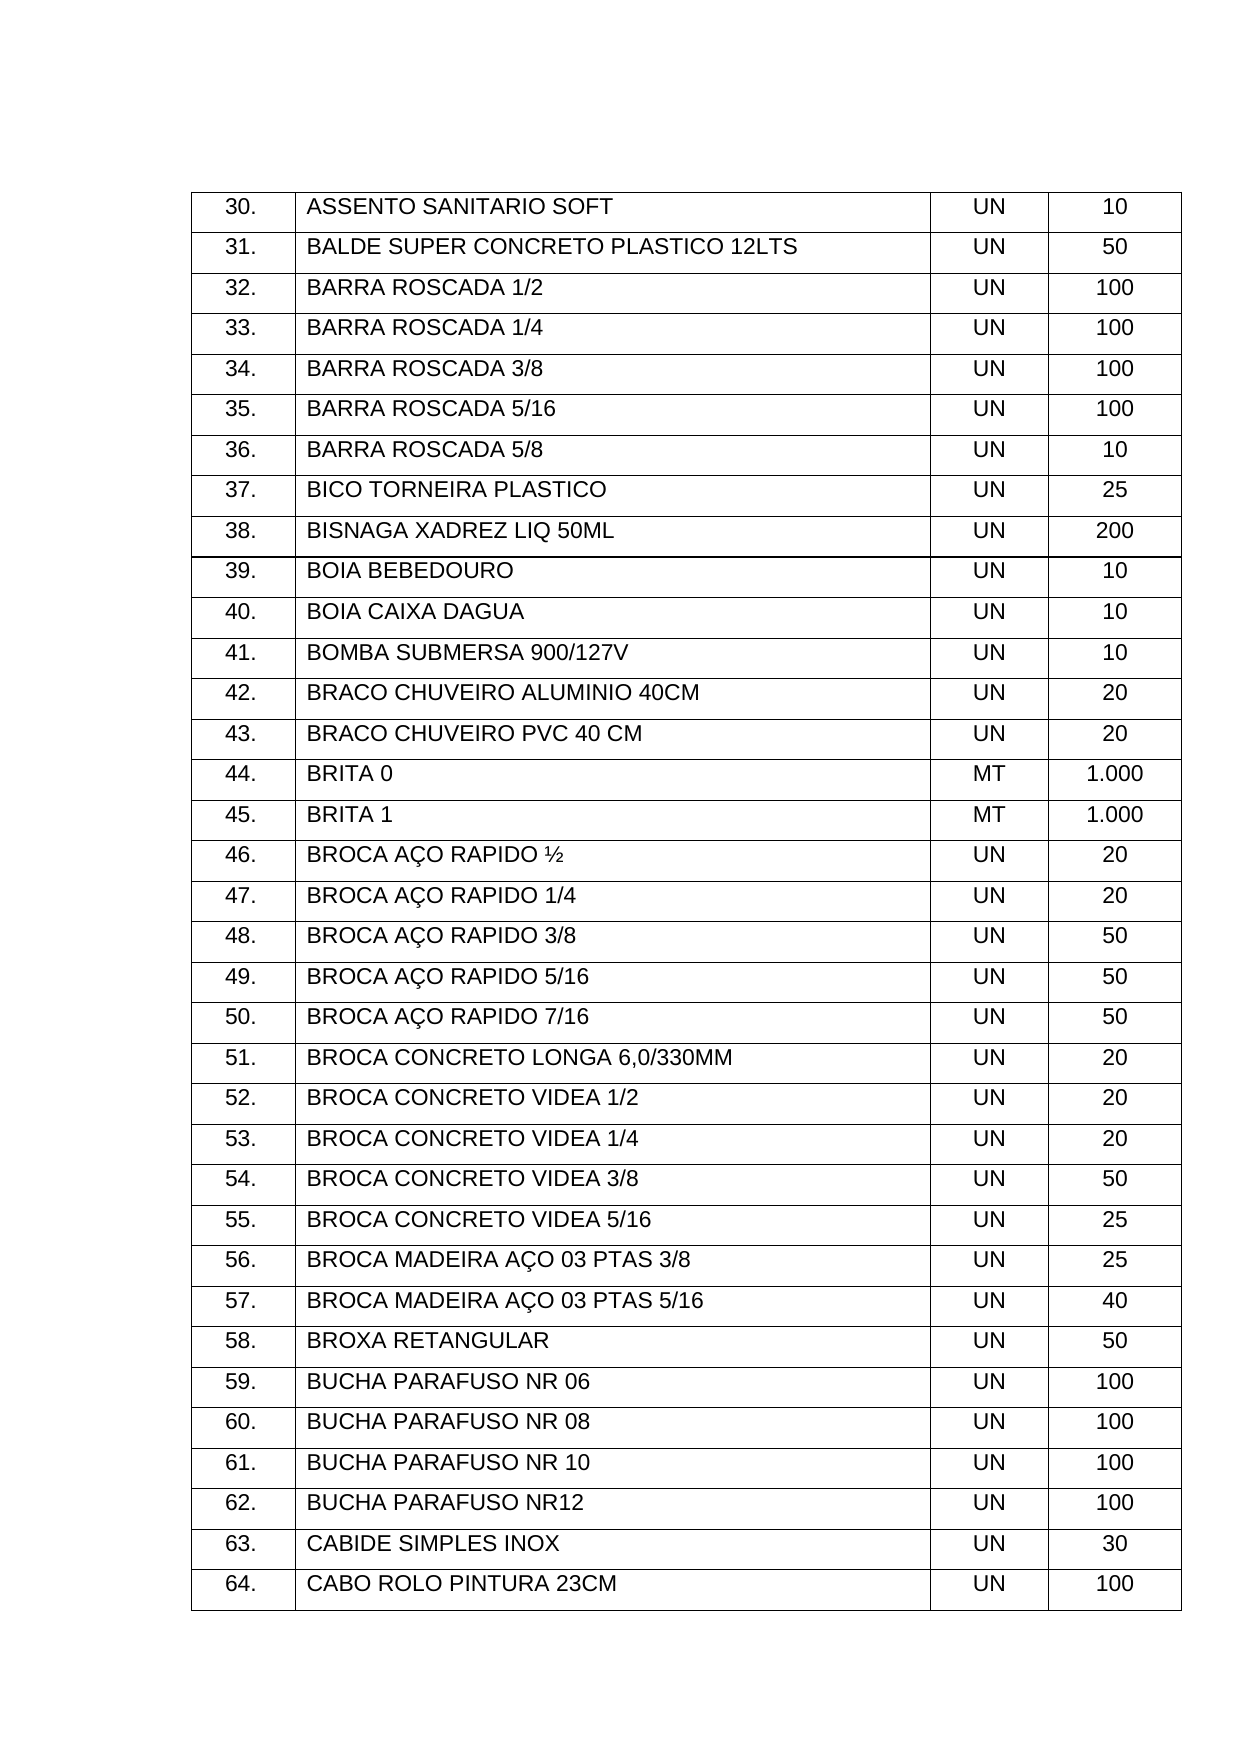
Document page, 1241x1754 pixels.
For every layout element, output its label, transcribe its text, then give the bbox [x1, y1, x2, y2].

table_cell 20 [1049, 1084, 1181, 1124]
table_cell BROCA AÇO RAPIDO 5/16 [296, 963, 930, 1002]
table_cell UN [931, 1368, 1048, 1407]
table_cell [192, 760, 295, 799]
table_cell 50 [1049, 963, 1181, 1002]
table_cell BROCA MADEIRA AÇO 03 PTAS 3/8 [296, 1246, 930, 1286]
table_cell UN [931, 314, 1048, 354]
table_cell UN [931, 639, 1048, 678]
table_cell BROXA RETANGULAR [296, 1327, 930, 1367]
table_cell BISNAGA XADREZ LIQ 50ML [296, 517, 930, 556]
table_cell [192, 233, 295, 273]
table_cell [192, 355, 295, 394]
table_cell BRITA 1 [296, 801, 930, 840]
table_cell UN [931, 1246, 1048, 1286]
table_cell [192, 1530, 295, 1569]
table_cell 20 [1049, 882, 1181, 921]
table_cell BARRA ROSCADA 3/8 [296, 355, 930, 394]
table_cell UN [931, 517, 1048, 556]
table_cell BOIA CAIXA DAGUA [296, 598, 930, 637]
table_cell [192, 1125, 295, 1164]
table_cell 10 [1049, 639, 1181, 678]
table_cell UN [931, 1165, 1048, 1205]
table_cell [192, 882, 295, 921]
table_cell [192, 1449, 295, 1488]
table_cell BOIA BEBEDOURO [296, 558, 930, 597]
table_cell [192, 639, 295, 678]
table_cell 25 [1049, 476, 1181, 516]
table_cell [192, 922, 295, 962]
table_cell 50 [1049, 1165, 1181, 1205]
table_cell 50 [1049, 233, 1181, 273]
table_cell 10 [1049, 558, 1181, 597]
table_cell 25 [1049, 1246, 1181, 1286]
table_cell UN [931, 1489, 1048, 1529]
table_cell BROCA CONCRETO VIDEA 1/4 [296, 1125, 930, 1164]
table_cell UN [931, 1570, 1048, 1610]
table_cell BROCA CONCRETO VIDEA 3/8 [296, 1165, 930, 1205]
table_cell BRACO CHUVEIRO PVC 40 CM [296, 720, 930, 759]
table_cell 100 [1049, 274, 1181, 313]
table_cell [192, 801, 295, 840]
table_cell [192, 1165, 295, 1205]
table_cell UN [931, 1003, 1048, 1043]
table_cell 20 [1049, 1125, 1181, 1164]
table_cell [192, 1206, 295, 1245]
table_cell [192, 598, 295, 637]
table_cell BICO TORNEIRA PLASTICO [296, 476, 930, 516]
table_cell BARRA ROSCADA 1/4 [296, 314, 930, 354]
table_cell BROCA CONCRETO VIDEA 5/16 [296, 1206, 930, 1245]
table_cell BROCA AÇO RAPIDO 3/8 [296, 922, 930, 962]
table_cell UN [931, 1327, 1048, 1367]
table_cell BROCA AÇO RAPIDO ½ [296, 841, 930, 881]
table_cell [192, 517, 295, 556]
table_cell BROCA CONCRETO LONGA 6,0/330MM [296, 1044, 930, 1083]
table_cell UN [931, 963, 1048, 1002]
table_cell 100 [1049, 1449, 1181, 1488]
table_cell 100 [1049, 1570, 1181, 1610]
table_cell UN [931, 841, 1048, 881]
table_cell [192, 1287, 295, 1326]
table_cell 25 [1049, 1206, 1181, 1245]
table_cell CABIDE SIMPLES INOX [296, 1530, 930, 1569]
table_cell UN [931, 1044, 1048, 1083]
table_cell 10 [1049, 598, 1181, 637]
table_cell [192, 314, 295, 354]
table_cell 10 [1049, 436, 1181, 475]
table_cell BUCHA PARAFUSO NR 08 [296, 1408, 930, 1448]
table_cell [192, 963, 295, 1002]
table_cell [192, 193, 295, 232]
table_cell BARRA ROSCADA 5/8 [296, 436, 930, 475]
table_cell 200 [1049, 517, 1181, 556]
table_cell ASSENTO SANITARIO SOFT [296, 193, 930, 232]
table_cell BARRA ROSCADA 1/2 [296, 274, 930, 313]
table_cell BROCA MADEIRA AÇO 03 PTAS 5/16 [296, 1287, 930, 1326]
table_cell BUCHA PARAFUSO NR12 [296, 1489, 930, 1529]
table_cell UN [931, 882, 1048, 921]
table_cell UN [931, 1449, 1048, 1488]
table_cell UN [931, 1287, 1048, 1326]
table_cell [192, 720, 295, 759]
table_cell BARRA ROSCADA 5/16 [296, 395, 930, 435]
table_cell UN [931, 558, 1048, 597]
table_cell [192, 1003, 295, 1043]
table_cell BROCA AÇO RAPIDO 7/16 [296, 1003, 930, 1043]
table_cell UN [931, 233, 1048, 273]
table_cell 20 [1049, 841, 1181, 881]
table_cell [192, 436, 295, 475]
table_cell CABO ROLO PINTURA 23CM [296, 1570, 930, 1610]
table_cell 50 [1049, 1327, 1181, 1367]
table_cell 30 [1049, 1530, 1181, 1569]
table_cell BOMBA SUBMERSA 900/127V [296, 639, 930, 678]
table_cell 100 [1049, 1489, 1181, 1529]
table_cell UN [931, 193, 1048, 232]
table_cell UN [931, 598, 1048, 637]
table_cell 1.000 [1049, 801, 1181, 840]
table_cell 50 [1049, 922, 1181, 962]
table_cell BALDE SUPER CONCRETO PLASTICO 12LTS [296, 233, 930, 273]
table_cell MT [931, 760, 1048, 799]
table_cell BROCA CONCRETO VIDEA 1/2 [296, 1084, 930, 1124]
table_cell BRITA 0 [296, 760, 930, 799]
table_cell UN [931, 1530, 1048, 1569]
table_cell UN [931, 679, 1048, 718]
table_cell UN [931, 436, 1048, 475]
table_cell [192, 1246, 295, 1286]
table_cell UN [931, 274, 1048, 313]
table_cell 100 [1049, 1368, 1181, 1407]
table_cell MT [931, 801, 1048, 840]
table_cell UN [931, 1084, 1048, 1124]
table_cell 100 [1049, 314, 1181, 354]
table_cell [192, 476, 295, 516]
table_cell BUCHA PARAFUSO NR 06 [296, 1368, 930, 1407]
table_cell 100 [1049, 1408, 1181, 1448]
table_cell UN [931, 355, 1048, 394]
table_cell UN [931, 922, 1048, 962]
table_cell 100 [1049, 355, 1181, 394]
table_cell UN [931, 1206, 1048, 1245]
table_cell BROCA AÇO RAPIDO 1/4 [296, 882, 930, 921]
table_cell [192, 1570, 295, 1610]
table_cell UN [931, 1125, 1048, 1164]
table_cell [192, 1368, 295, 1407]
table_cell [192, 1327, 295, 1367]
table_cell 10 [1049, 193, 1181, 232]
table_cell [192, 1044, 295, 1083]
table_cell [192, 1489, 295, 1529]
table_cell 100 [1049, 395, 1181, 435]
table_cell [192, 841, 295, 881]
table_cell UN [931, 395, 1048, 435]
table_cell [192, 395, 295, 435]
table_cell UN [931, 1408, 1048, 1448]
table_cell 20 [1049, 679, 1181, 718]
table_cell 40 [1049, 1287, 1181, 1326]
table_cell [192, 679, 295, 718]
table_cell [192, 1084, 295, 1124]
table_cell 50 [1049, 1003, 1181, 1043]
table_cell BUCHA PARAFUSO NR 10 [296, 1449, 930, 1488]
table_cell UN [931, 476, 1048, 516]
table_cell 20 [1049, 720, 1181, 759]
table_cell 1.000 [1049, 760, 1181, 799]
table_cell 20 [1049, 1044, 1181, 1083]
table_cell [192, 274, 295, 313]
table_cell [192, 1408, 295, 1448]
table_cell UN [931, 720, 1048, 759]
table_cell [192, 558, 295, 597]
table_cell BRACO CHUVEIRO ALUMINIO 40CM [296, 679, 930, 718]
